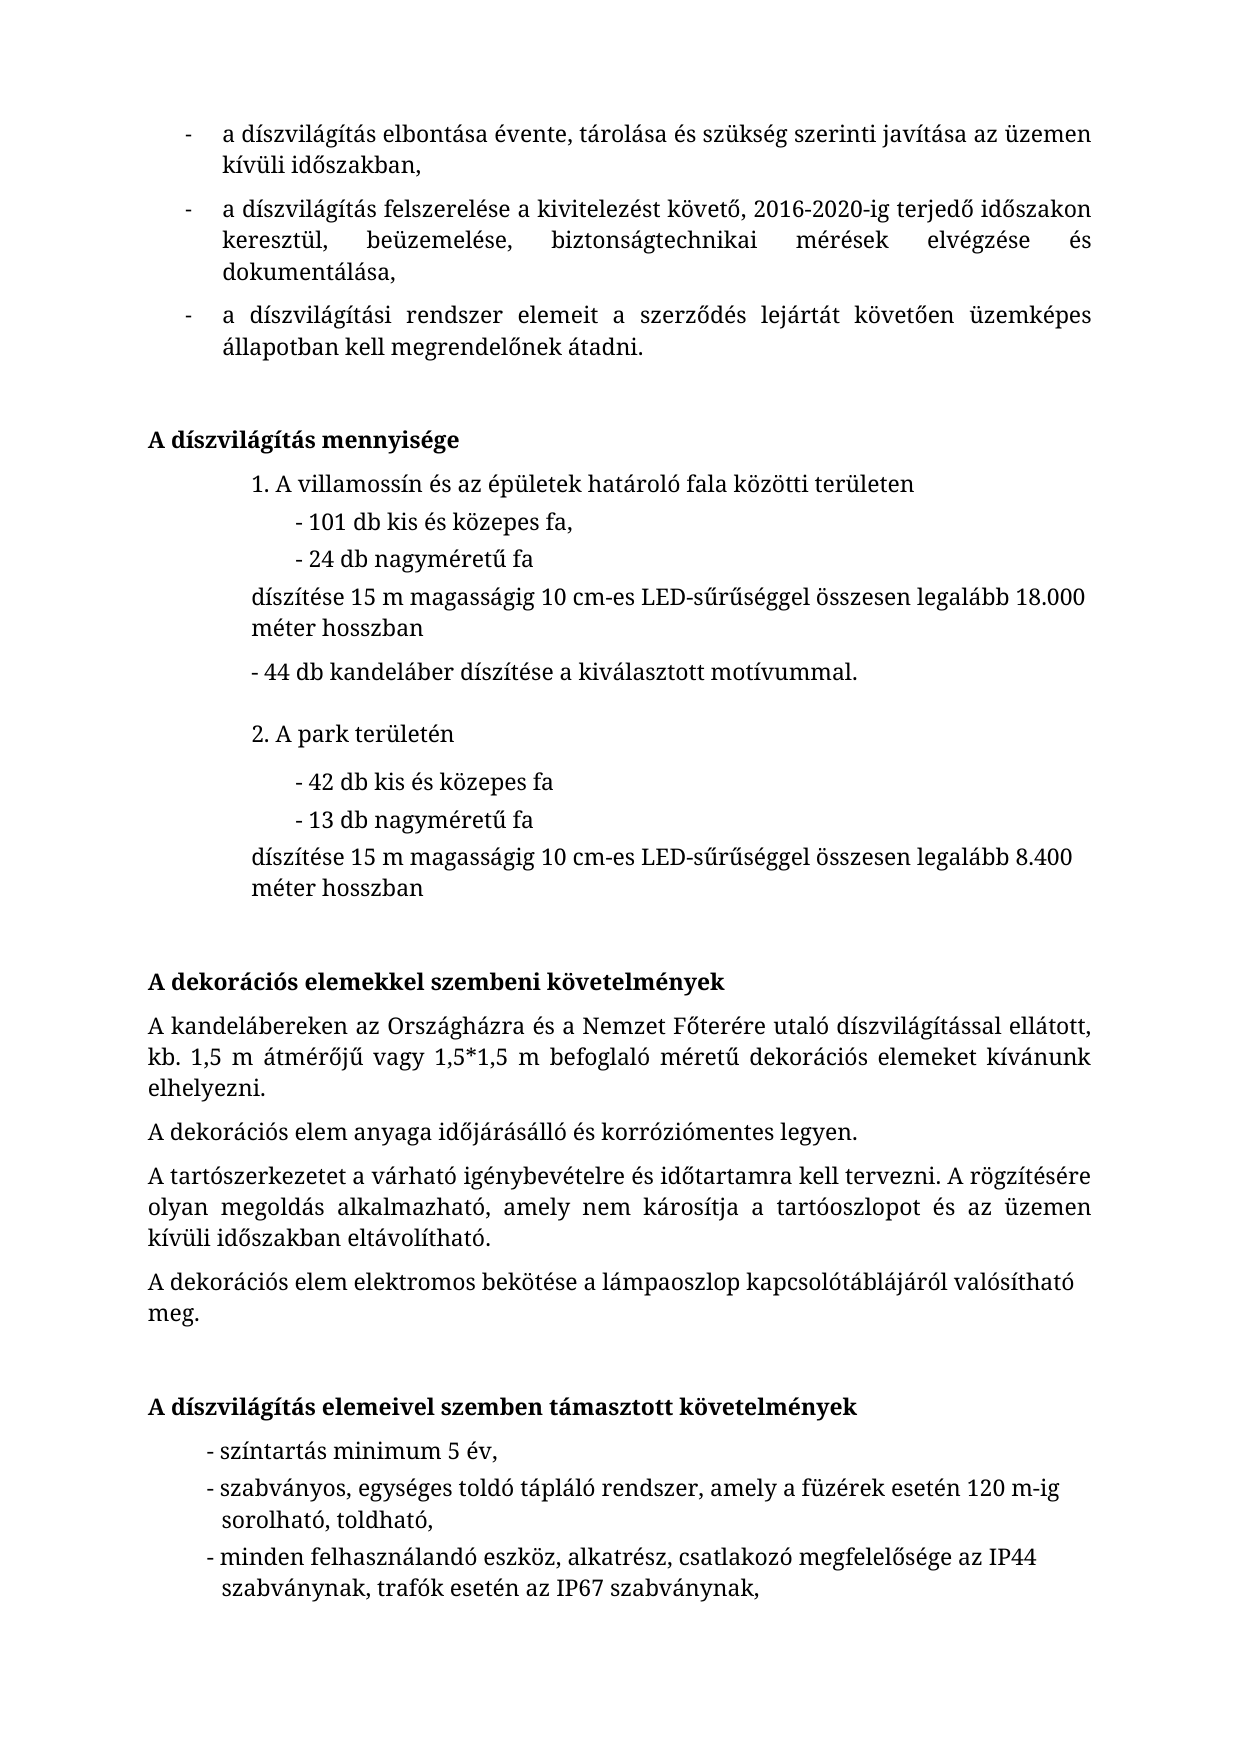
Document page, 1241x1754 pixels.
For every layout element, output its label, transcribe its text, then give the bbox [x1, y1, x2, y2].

text díszítése 15 m magasságig 10 cm-es LED-sűrűséggel összesen legalább 18.000 méter hosszban [251, 581, 1093, 643]
text - 24 db nagyméretű fa [295, 543, 1093, 574]
text - 13 db nagyméretű fa [295, 803, 1093, 835]
text A díszvilágítás mennyisége [148, 424, 1093, 456]
text A kandelábereken az Országházra és a Nemzet Főterére utaló díszvilágítással ellátott, kb. 1,5 m átmérőjű vagy 1,5*1,5 m befoglaló méretű dekorációs elemeket kívánunk elhelyezni. [148, 1010, 1093, 1103]
text - szabványos, egységes toldó tápláló rendszer, amely a füzérek esetén 120 m-ig sorolható, toldható, [207, 1472, 1093, 1535]
list a díszvilágítás elbontása évente, tárolása és szükség szerinti javítása az üzemen kívüli időszakban, [185, 118, 1093, 181]
text díszítése 15 m magasságig 10 cm-es LED-sűrűséggel összesen legalább 8.400 méter hosszban [251, 841, 1093, 903]
text 2. A park területén [251, 718, 1093, 749]
text - 101 db kis és közepes fa, [295, 506, 1093, 537]
list a díszvilágítási rendszer elemeit a szerződés lejártát követően üzemképes állapotban kell megrendelőnek átadni. [185, 299, 1093, 362]
list a díszvilágítás felszerelése a kivitelezést követő, 2016-2020-ig terjedő időszakon keresztül, beüzemelése, biztonságtechnikai mérések elvégzése és dokumentálása, [185, 193, 1093, 287]
text - színtartás minimum 5 év, [207, 1435, 1093, 1466]
text A tartószerkezetet a várható igénybevételre és időtartamra kell tervezni. A rögzítésére olyan megoldás alkalmazható, amely nem károsítja a tartóoszlopot és az üzemen kívüli időszakban eltávolítható. [148, 1160, 1093, 1253]
text - 44 db kandeláber díszítése a kiválasztott motívummal. [251, 656, 1093, 687]
text A dekorációs elem anyaga időjárásálló és korróziómentes legyen. [148, 1116, 1093, 1147]
text A dekorációs elem elektromos bekötése a lámpaoszlop kapcsolótáblájáról valósítható meg. [148, 1266, 1093, 1328]
text - minden felhasználandó eszköz, alkatrész, csatlakozó megfelelősége az IP44 szabványnak, trafók esetén az IP67 szabványnak, [207, 1541, 1093, 1603]
text A díszvilágítás elemeivel szemben támasztott követelmények [148, 1391, 1093, 1422]
text 1. A villamossín és az épületek határoló fala közötti területen [251, 468, 1093, 499]
text - 42 db kis és közepes fa [295, 766, 1093, 797]
text A dekorációs elemekkel szembeni követelmények [148, 966, 1093, 997]
